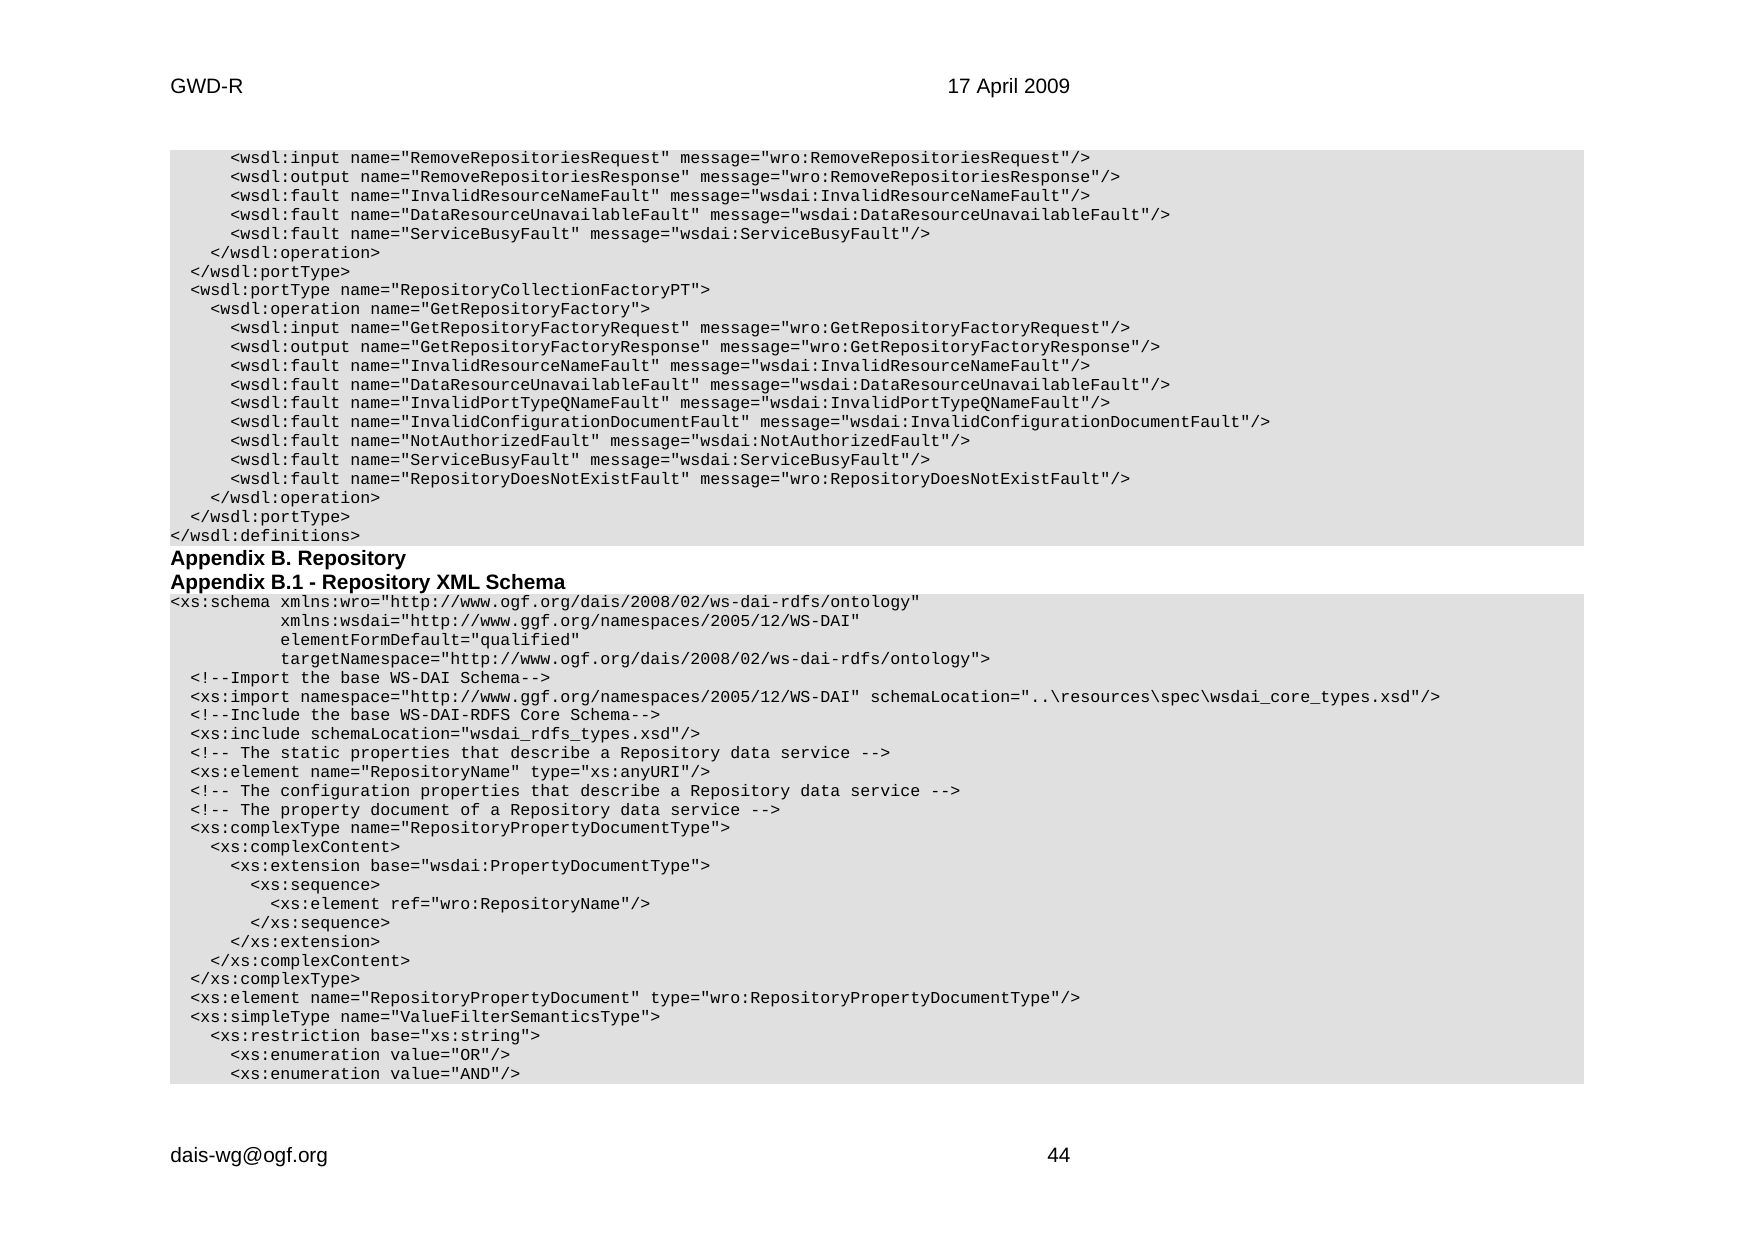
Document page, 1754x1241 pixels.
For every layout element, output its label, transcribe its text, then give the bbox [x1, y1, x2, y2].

text <wsdl:fault name="InvalidConfigurationDocumentFault" message="wsdai:InvalidConfigurationDocumentFault"/> [170, 414, 1584, 433]
text </wsdl:portType> [170, 263, 1584, 282]
text <wsdl:fault name="DataResourceUnavailableFault" message="wsdai:DataResourceUnavailableFault"/> [170, 207, 1584, 225]
text </wsdl:definitions> [170, 527, 1584, 546]
text </wsdl:operation> [170, 489, 1584, 508]
text <wsdl:fault name="InvalidResourceNameFault" message="wsdai:InvalidResourceNameFault"/> [170, 357, 1584, 376]
text <xs:include schemaLocation="wsdai_rdfs_types.xsd"/> [170, 726, 1584, 745]
text </wsdl:portType> [170, 508, 1584, 527]
text <xs:element name="RepositoryName" type="xs:anyURI"/> [170, 763, 1584, 782]
text </xs:complexContent> [170, 952, 1584, 971]
text <xs:import namespace="http://www.ggf.org/namespaces/2005/12/WS-DAI" schemaLocation="..\resources\spec\wsdai_core_types.xsd"/> [170, 688, 1584, 707]
text <xs:element ref="wro:RepositoryName"/> [170, 896, 1584, 914]
text targetNamespace="http://www.ogf.org/dais/2008/02/ws-dai-rdfs/ontology"> [170, 650, 1584, 669]
text <xs:enumeration value="AND"/> [170, 1065, 1584, 1084]
text xmlns:wsdai="http://www.ggf.org/namespaces/2005/12/WS-DAI" [170, 613, 1584, 632]
text </xs:sequence> [170, 914, 1584, 933]
text <!--Import the base WS-DAI Schema--> [170, 669, 1584, 688]
text <!-- The configuration properties that describe a Repository data service --> [170, 782, 1584, 801]
text <wsdl:fault name="ServiceBusyFault" message="wsdai:ServiceBusyFault"/> [170, 225, 1584, 244]
text <!--Include the base WS-DAI-RDFS Core Schema--> [170, 707, 1584, 726]
text <wsdl:fault name="ServiceBusyFault" message="wsdai:ServiceBusyFault"/> [170, 452, 1584, 471]
text <!-- The static properties that describe a Repository data service --> [170, 745, 1584, 763]
text elementFormDefault="qualified" [170, 632, 1584, 650]
text <xs:enumeration value="OR"/> [170, 1046, 1584, 1065]
text <wsdl:fault name="InvalidResourceNameFault" message="wsdai:InvalidResourceNameFault"/> [170, 188, 1584, 207]
text <wsdl:fault name="RepositoryDoesNotExistFault" message="wro:RepositoryDoesNotExistFault"/> [170, 471, 1584, 489]
subtitle Repository XML Schema [170, 570, 1584, 594]
text <!-- The property document of a Repository data service --> [170, 801, 1584, 820]
text <wsdl:input name="RemoveRepositoriesRequest" message="wro:RemoveRepositoriesRequest"/> [170, 150, 1584, 169]
text <wsdl:fault name="InvalidPortTypeQNameFault" message="wsdai:InvalidPortTypeQNameFault"/> [170, 395, 1584, 414]
text <wsdl:portType name="RepositoryCollectionFactoryPT"> [170, 282, 1584, 301]
text <xs:schema xmlns:wro="http://www.ogf.org/dais/2008/02/ws-dai-rdfs/ontology" [170, 594, 1584, 613]
text <wsdl:input name="GetRepositoryFactoryRequest" message="wro:GetRepositoryFactoryRequest"/> [170, 320, 1584, 338]
text <xs:sequence> [170, 877, 1584, 896]
text </wsdl:operation> [170, 244, 1584, 263]
text <wsdl:output name="GetRepositoryFactoryResponse" message="wro:GetRepositoryFactoryResponse"/> [170, 338, 1584, 357]
text <xs:complexContent> [170, 839, 1584, 858]
text <xs:extension base="wsdai:PropertyDocumentType"> [170, 858, 1584, 877]
subtitle Repository [170, 546, 1584, 570]
text <wsdl:fault name="NotAuthorizedFault" message="wsdai:NotAuthorizedFault"/> [170, 433, 1584, 452]
text <wsdl:fault name="DataResourceUnavailableFault" message="wsdai:DataResourceUnavailableFault"/> [170, 376, 1584, 395]
text </xs:extension> [170, 933, 1584, 952]
text <wsdl:operation name="GetRepositoryFactory"> [170, 301, 1584, 320]
text <wsdl:output name="RemoveRepositoriesResponse" message="wro:RemoveRepositoriesResponse"/> [170, 169, 1584, 188]
text <xs:complexType name="RepositoryPropertyDocumentType"> [170, 820, 1584, 839]
text <xs:element name="RepositoryPropertyDocument" type="wro:RepositoryPropertyDocumentType"/> [170, 990, 1584, 1009]
text <xs:restriction base="xs:string"> [170, 1027, 1584, 1046]
text <xs:simpleType name="ValueFilterSemanticsType"> [170, 1009, 1584, 1027]
text </xs:complexType> [170, 971, 1584, 990]
